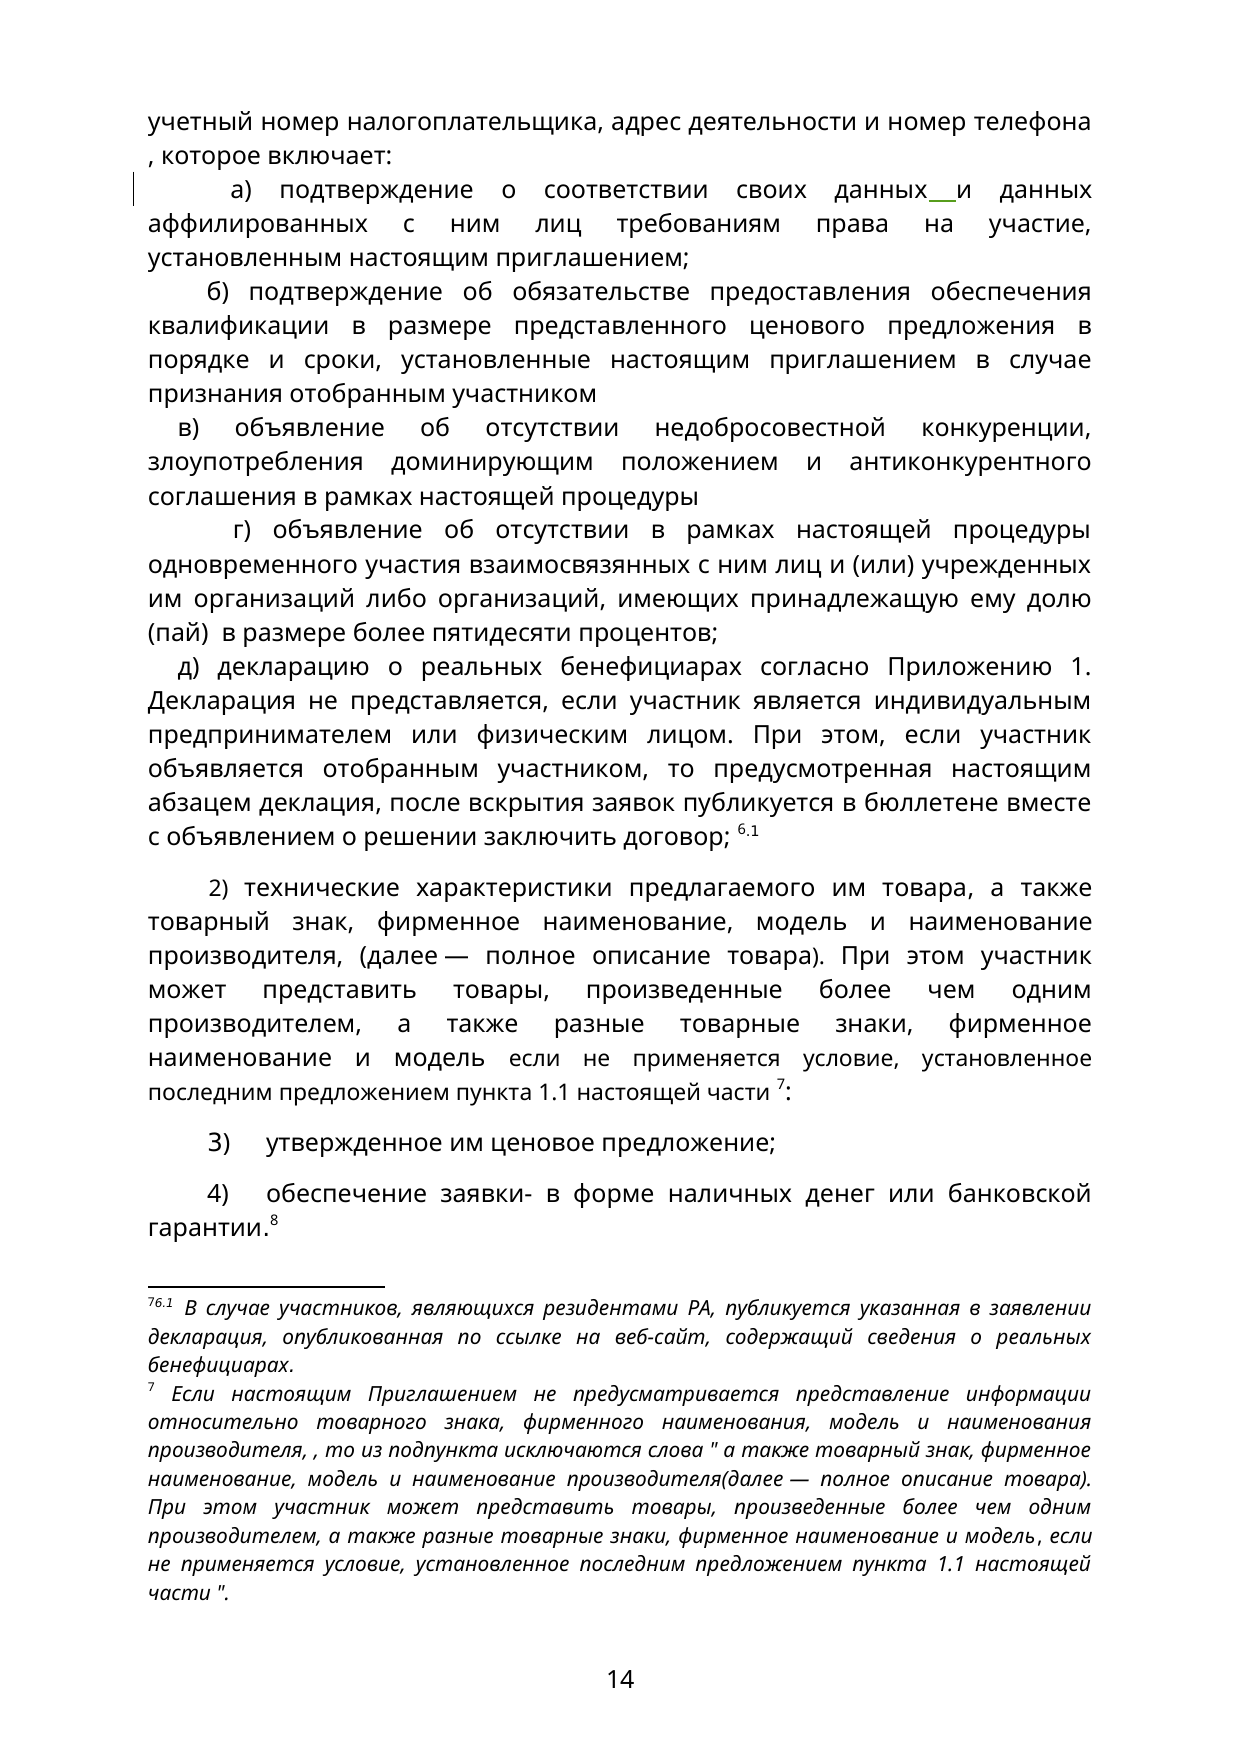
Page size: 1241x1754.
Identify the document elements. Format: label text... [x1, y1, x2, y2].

text 2) технические характеристики предлагаемого им товара, а также товарный знак, фирменное наименование, модель и наименование производителя, (далее — полное описание товара). При этом участник может представить товары, произведенные более чем одним производителем, а также разные товарные знаки, фирменное наименование и модель если не применяется условие, установленное последним предложением пункта 1.1 настоящей части 7: [148, 869, 1092, 1108]
text в) объявление об отсутствии недобросовестной конкуренции, злоупотребления доминирующим положением и антиконкурентного соглашения в рамках настоящей процедуры [148, 410, 1092, 512]
text б) подтверждение об обязательстве предоставления обеспечения квалификации в размере представленного ценового предложения в порядке и сроки, установленные настоящим приглашением в случае признания отобранным участником [148, 274, 1092, 410]
text г) объявление об отсутствии в рамках настоящей процедуры одновременного участия взаимосвязянных с ним лиц и (или) учрежденных им организаций либо организаций, имеющих принадлежащую ему долю (пай) в размере более пятидесяти процентов; [148, 512, 1092, 648]
text 4) обеспечение заявки- в форме наличных денег или банковской гарантии.8 [148, 1175, 1092, 1243]
text а) подтверждение о соответствии своих данныхи данных аффилированных с ним лиц требованиям права на участие, установленным настоящим приглашением; [148, 172, 1092, 274]
text д) декларацию о реальных бенефициарах согласно Приложению 1. Декларация не представляется, если участник является индивидуальным предпринимателем или физическим лицом. При этом, если участник объявляется отобранным участником, то предусмотренная настоящим абзацем деклация, после вскрытия заявок публикуется в бюллетене вместе с объявлением о решении заключить договор; 6.1 [148, 648, 1092, 853]
text 3) утвержденное им ценовое предложение; [148, 1124, 1092, 1159]
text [148, 103, 1092, 172]
